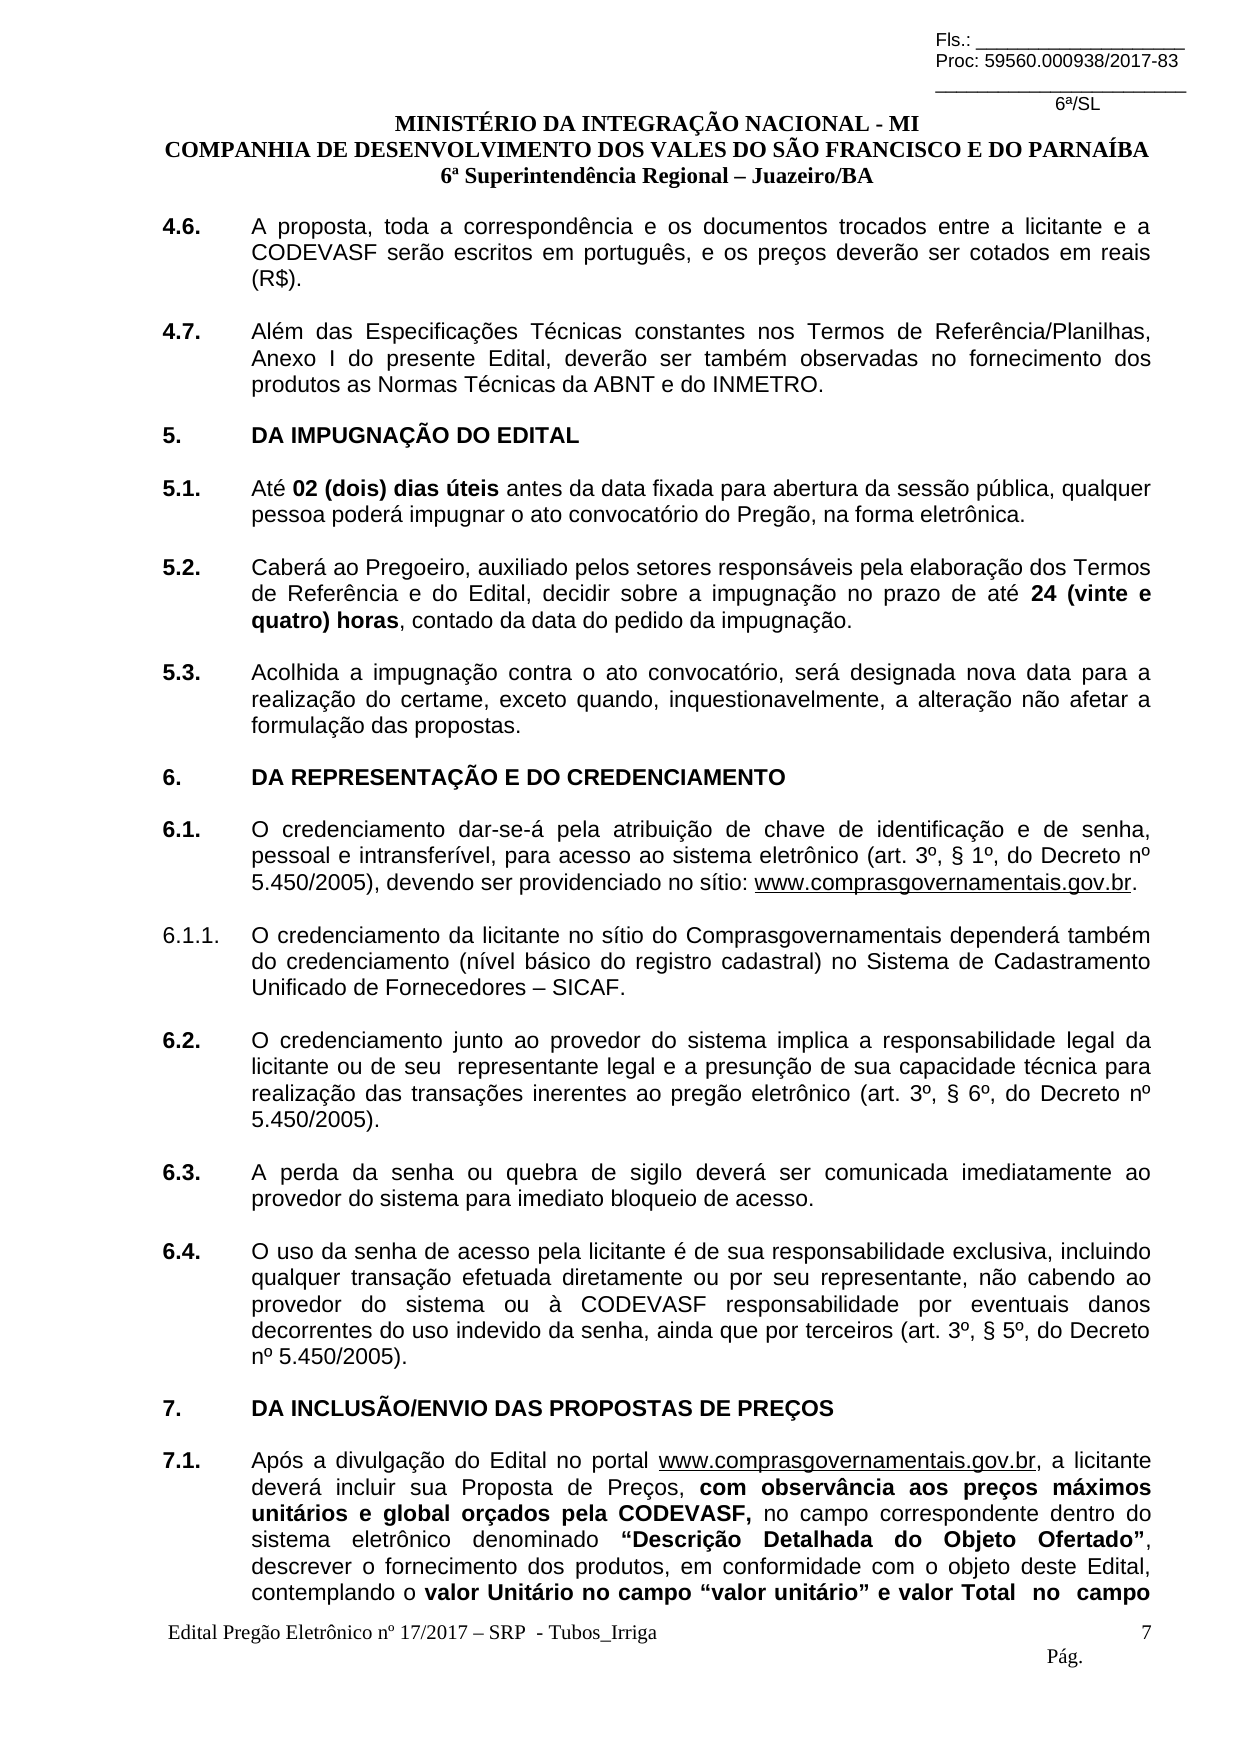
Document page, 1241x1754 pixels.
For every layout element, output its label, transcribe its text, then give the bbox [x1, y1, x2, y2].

list DA INCLUSÃO/ENVIO DAS PROPOSTAS DE PREÇOS [162, 1394, 1152, 1421]
list DA IMPUGNAÇÃO DO EDITAL [162, 422, 1152, 448]
list O uso da senha de acesso pela licitante é de sua responsabilidade exclusiva, incluindo qualquer transação efetuada diretamente ou por seu representante, não cabendo ao provedor do sistema ou à CODEVASF responsabilidade por eventuais danos decorrentes do uso indevido da senha, ainda que por terceiros (art. 3º, § 5º, do Decreto nº 5.450/2005). [162, 1238, 1152, 1369]
list DA REPRESENTAÇÃO E DO CREDENCIAMENTO [162, 763, 1152, 790]
list O credenciamento junto ao provedor do sistema implica a responsabilidade legal da licitante ou de seu representante legal e a presunção de sua capacidade técnica para realização das transações inerentes ao pregão eletrônico (art. 3º, § 6º, do Decreto nº 5.450/2005). [162, 1027, 1152, 1132]
list Caberá ao Pregoeiro, auxiliado pelos setores responsáveis pela elaboração dos Termos de Referência e do Edital, decidir sobre a impugnação no prazo de até 24 (vinte e quatro) horas, contado da data do pedido da impugnação. [162, 554, 1152, 633]
list A perda da senha ou quebra de sigilo deverá ser comunicada imediatamente ao provedor do sistema para imediato bloqueio de acesso. [162, 1159, 1152, 1211]
list Além das Especificações Técnicas constantes nos Termos de Referência/Planilhas, Anexo I do presente Edital, deverão ser também observadas no fornecimento dos produtos as Normas Técnicas da ABNT e do INMETRO. [162, 318, 1152, 397]
list A proposta, toda a correspondência e os documentos trocados entre a licitante e a CODEVASF serão escritos em português, e os preços deverão ser cotados em reais (R$). [162, 213, 1152, 292]
list Acolhida a impugnação contra o ato convocatório, será designada nova data para a realização do certame, exceto quando, inquestionavelmente, a alteração não afetar a formulação das propostas. [162, 659, 1152, 738]
list Até 02 (dois) dias úteis antes da data fixada para abertura da sessão pública, qualquer pessoa poderá impugnar o ato convocatório do Pregão, na forma eletrônica. [162, 475, 1152, 528]
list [162, 1447, 1152, 1605]
list O credenciamento da licitante no sítio do Comprasgovernamentais dependerá também do credenciamento (nível básico do registro cadastral) no Sistema de Cadastramento Unificado de Fornecedores – SICAF. [162, 922, 1152, 1001]
list O credenciamento dar-se-á pela atribuição de chave de identificação e de senha, pessoal e intransferível, para acesso ao sistema eletrônico (art. 3º, § 1º, do Decreto nº 5.450/2005), devendo ser providenciado no sítio: www.comprasgovernamentais.gov.br. [162, 816, 1152, 895]
